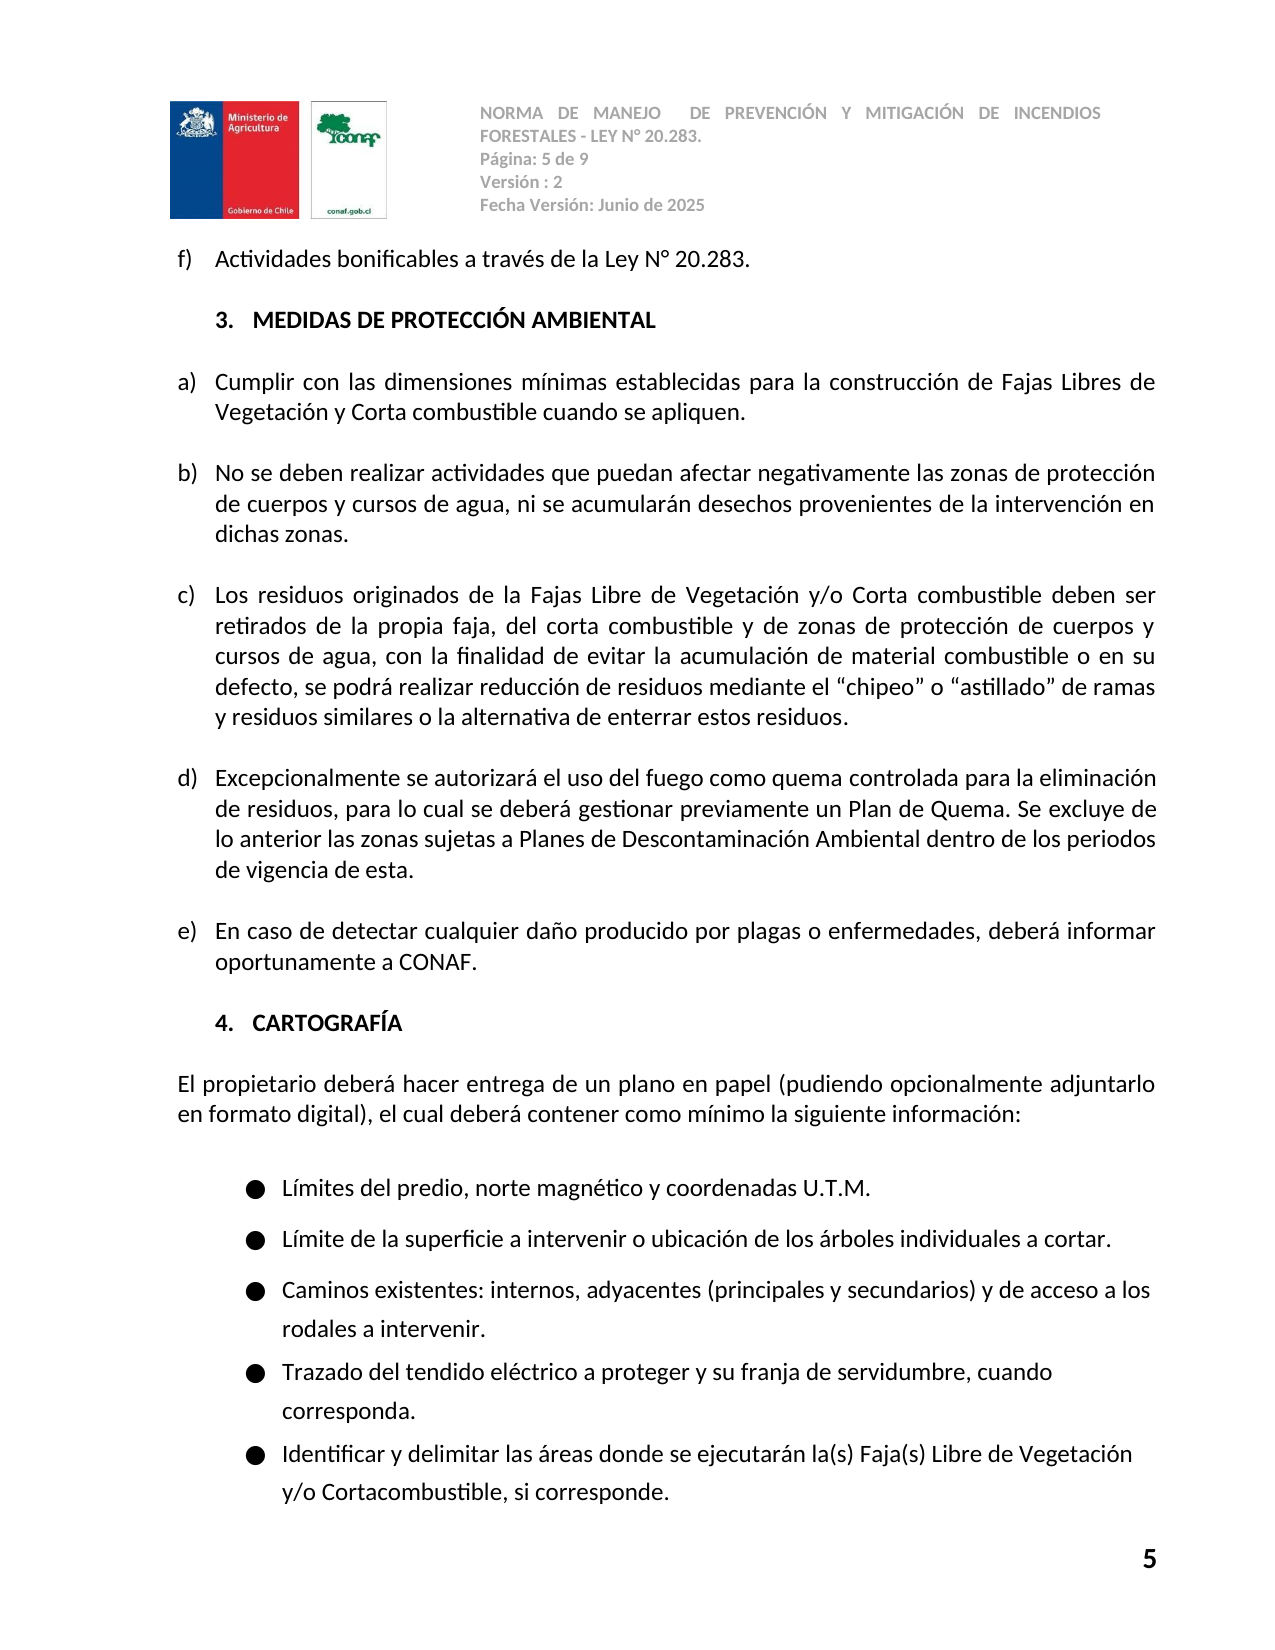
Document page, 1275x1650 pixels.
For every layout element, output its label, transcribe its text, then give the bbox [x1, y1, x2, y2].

list No se deben realizar actividades que puedan afectar negativamente las zonas de protección de cuerpos y cursos de agua, ni se acumularán desechos provenientes de la intervención en dichas zonas. [177, 457, 1157, 549]
list Trazado del tendido eléctrico a proteger y su franja de servidumbre, cuando corresponda. [244, 1343, 1157, 1425]
list En caso de detectar cualquier daño producido por plagas o enfermedades, deberá informar oportunamente a CONAF. [177, 915, 1157, 976]
list Los residuos originados de la Fajas Libre de Vegetación y/o Corta combustible deben ser retirados de la propia faja, del corta combustible y de zonas de protección de cuerpos y cursos de agua, con la finalidad de evitar la acumulación de material combustible o en su defecto, se podrá realizar reducción de residuos mediante el “chipeo” o “astillado” de ramas y residuos similares o la alternativa de enterrar estos residuos. [177, 579, 1157, 732]
text El propietario deberá hacer entrega de un plano en papel (pudiendo opcionalmente adjuntarlo en formato digital), el cual deberá contener como mínimo la siguiente información: [177, 1068, 1157, 1129]
list CARTOGRAFÍA [215, 1007, 1157, 1037]
list Límite de la superficie a intervenir o ubicación de los árboles individuales a cortar. [244, 1211, 1157, 1262]
list Actividades bonificables a través de la Ley N° 20.283. [177, 244, 1157, 274]
list Límites del predio, norte magnético y coordenadas U.T.M. [244, 1159, 1157, 1211]
list Excepcionalmente se autorizará el uso del fuego como quema controlada para la eliminación de residuos, para lo cual se deberá gestionar previamente un Plan de Quema. Se excluye de lo anterior las zonas sujetas a Planes de Descontaminación Ambiental dentro de los periodos de vigencia de esta. [177, 762, 1157, 884]
list Identificar y delimitar las áreas donde se ejecutarán la(s) Faja(s) Libre de Vegetación y/o Cortacombustible, si corresponde. [244, 1425, 1157, 1507]
list Cumplir con las dimensiones mínimas establecidas para la construcción de Fajas Libres de Vegetación y Corta combustible cuando se apliquen. [177, 366, 1157, 427]
list MEDIDAS DE PROTECCIÓN AMBIENTAL [215, 305, 1157, 335]
picture [170, 101, 387, 219]
list Caminos existentes: internos, adyacentes (principales y secundarios) y de acceso a los rodales a intervenir. [244, 1262, 1157, 1343]
